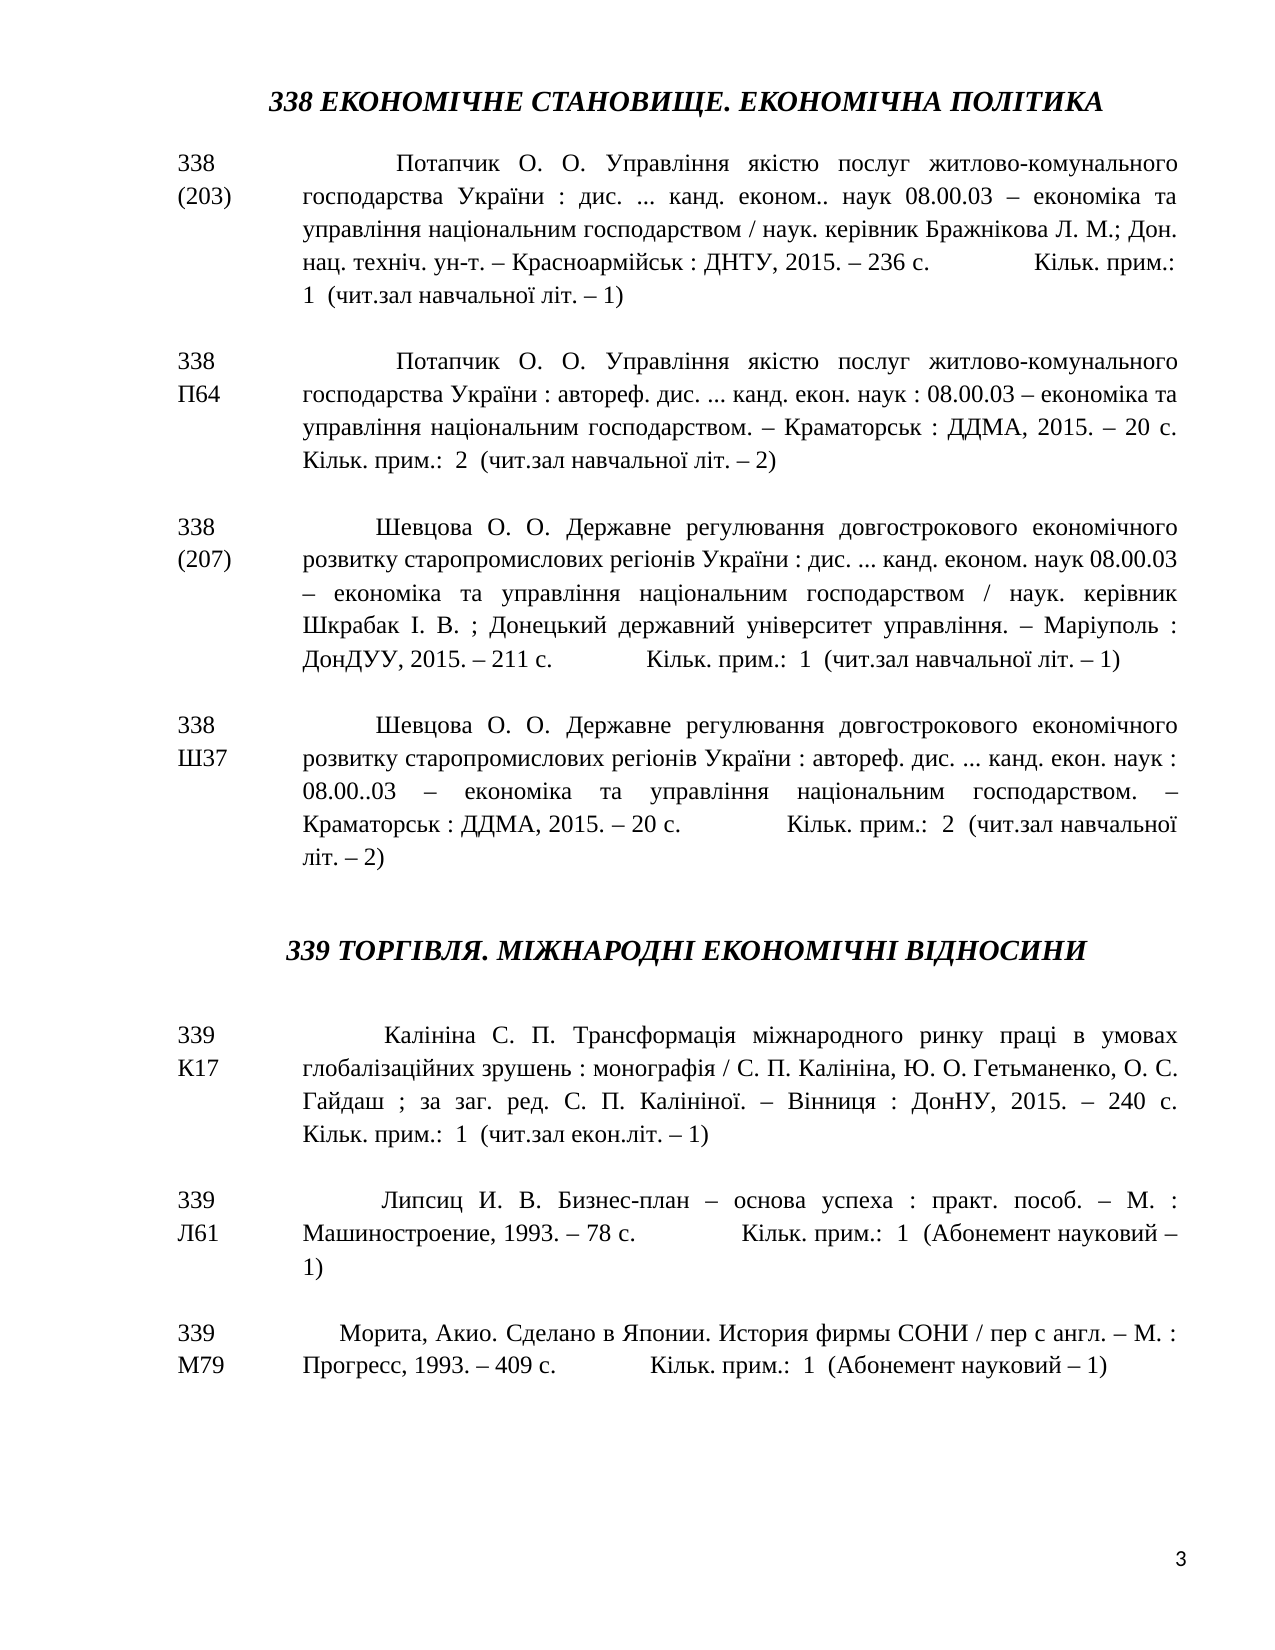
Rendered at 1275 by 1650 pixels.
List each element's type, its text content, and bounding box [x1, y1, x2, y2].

table_cell 338 (203) [177, 148, 302, 346]
table_cell Шевцова О. О. Державне регулювання довгострокового економічного розвитку старопромислових регіонів України : автореф. дис. ... канд. екон. наук : 08.00..03 – економіка та управління національним господарством. – Краматорськ : ДДМА, 2015. – 20 с. Кільк. прим.: 2 (чит.зал навчальної літ. – 2) [302, 710, 1196, 908]
table_cell 339 Л61 [177, 1186, 302, 1318]
table_cell Потапчик О. О. Управління якістю послуг житлово-комунального господарства України : дис. ... канд. економ.. наук 08.00.03 – економіка та управління національним господарством / наук. керівник Бражнікова Л. М.; Дон. нац. техніч. ун-т. – Красноармійськ : ДНТУ, 2015. – 236 c. Кільк. прим.: 1 (чит.зал навчальної літ. – 1) [302, 148, 1196, 346]
table_cell 338 ЕКОНОМІЧНЕ СТАНОВИЩЕ. ЕКОНОМІЧНА ПОЛІТИКА [177, 59, 1196, 148]
table_cell Морита, Акио. Сделано в Японии. История фирмы СОНИ / пер с англ. – М. : Прогресс, 1993. – 409 с. Кільк. прим.: 1 (Абонемент науковий – 1) [302, 1318, 1196, 1417]
table_cell 338 П64 [177, 346, 302, 512]
table_cell Шевцова О. О. Державне регулювання довгострокового економічного розвитку старопромислових регіонів України : дис. ... канд. економ. наук 08.00.03 – економіка та управління національним господарством / наук. керівник Шкрабак І. В. ; Донецький державний університет управління. – Маріуполь : ДонДУУ, 2015. – 211 c. Кільк. прим.: 1 (чит.зал навчальної літ. – 1) [302, 512, 1196, 710]
table_cell Потапчик О. О. Управління якістю послуг житлово-комунального господарства України : автореф. дис. ... канд. екон. наук : 08.00.03 – економіка та управління національним господарством. – Краматорськ : ДДМА, 2015. – 20 с. Кільк. прим.: 2 (чит.зал навчальної літ. – 2) [302, 346, 1196, 512]
table_cell 339 М79 [177, 1318, 302, 1417]
table_cell Калініна С. П. Трансформація міжнародного ринку праці в умовах глобалізаційних зрушень : монографія / С. П. Калініна, Ю. О. Гетьманенко, О. С. Гайдаш ; за заг. ред. С. П. Калініної. – Вінниця : ДонНУ, 2015. – 240 с. Кільк. прим.: 1 (чит.зал екон.літ. – 1) [302, 1020, 1196, 1186]
table_cell 339 К17 [177, 1020, 302, 1186]
table_cell Липсиц И. В. Бизнес-план – основа успеха : практ. пособ. – М. : Машиностроение, 1993. – 78 с. Кільк. прим.: 1 (Абонемент науковий – 1) [302, 1186, 1196, 1318]
table_cell 339 ТОРГІВЛЯ. МІЖНАРОДНІ ЕКОНОМІЧНІ ВІДНОСИНИ [177, 908, 1196, 1020]
table_cell 338 (207) [177, 512, 302, 710]
table_cell 338 Ш37 [177, 710, 302, 908]
